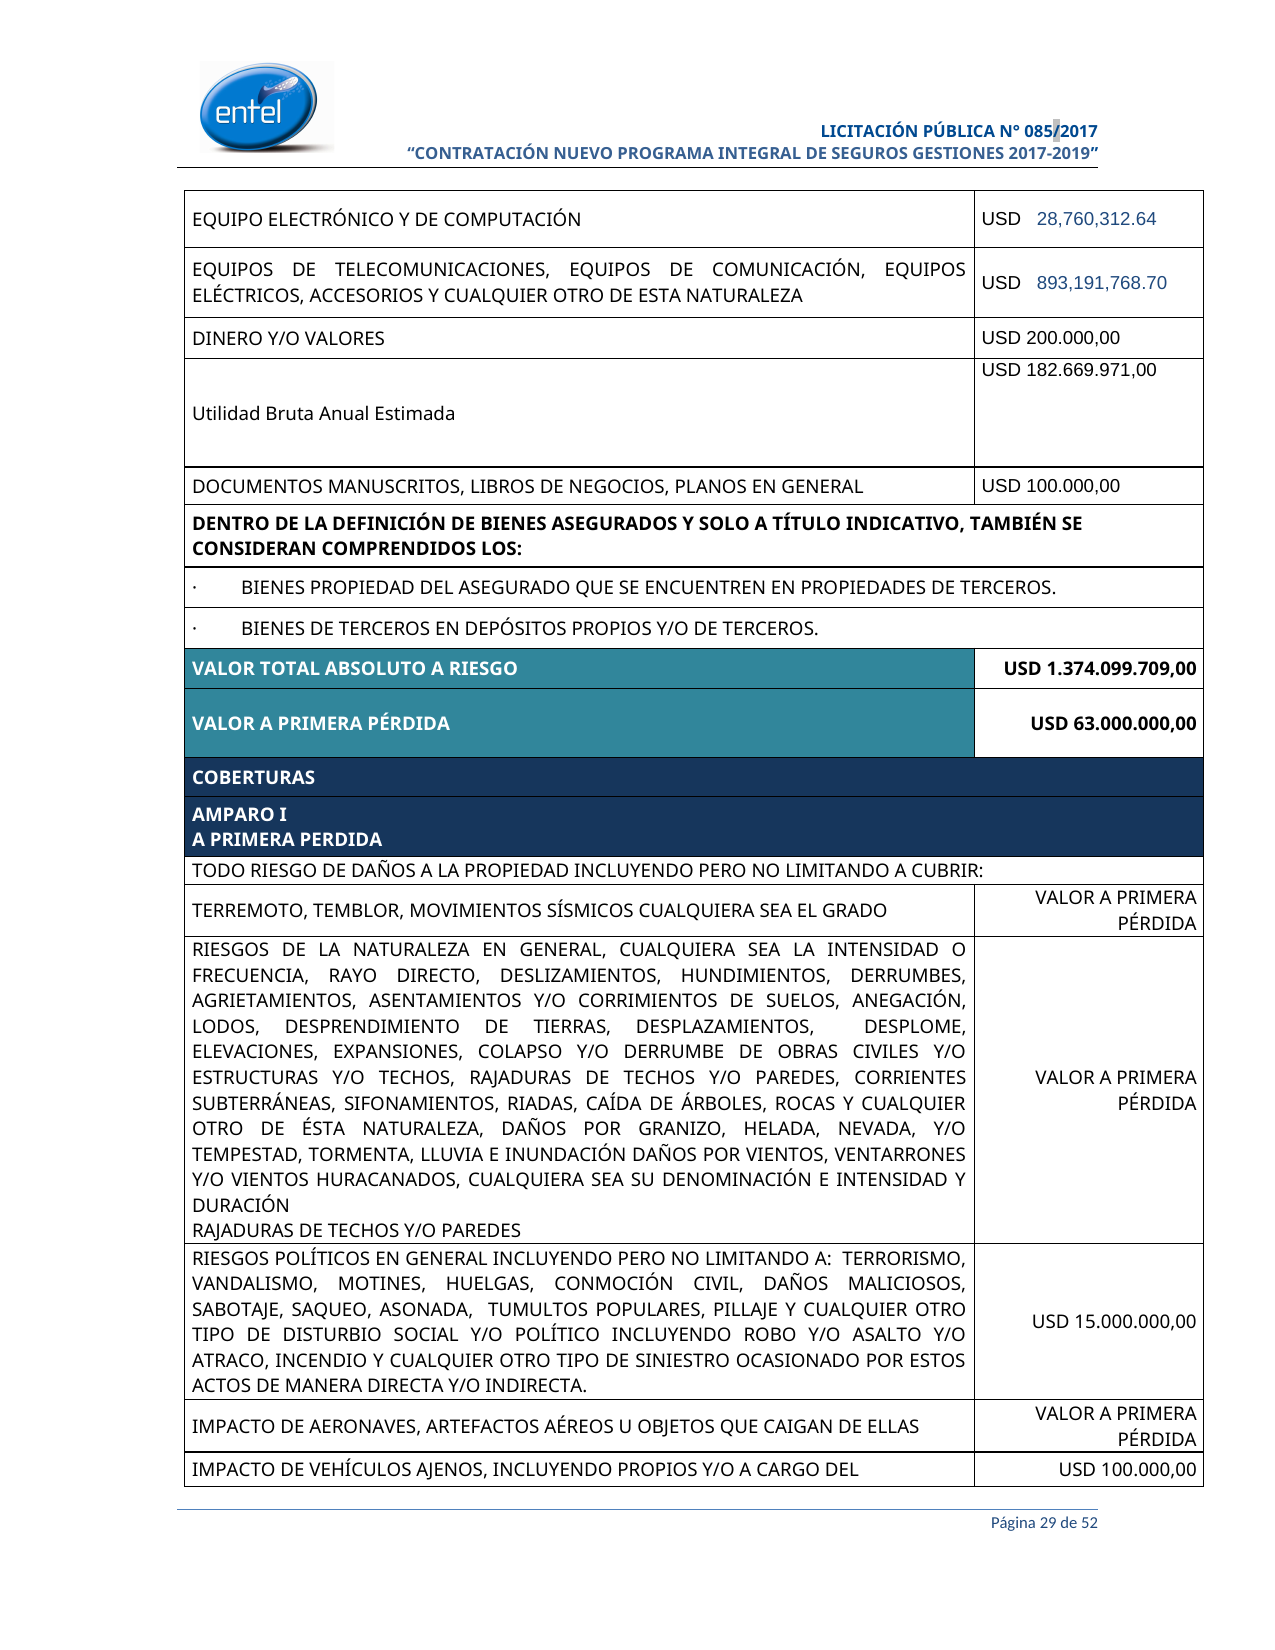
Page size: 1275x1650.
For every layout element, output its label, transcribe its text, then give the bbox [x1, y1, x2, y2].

table_cell VALOR A PRIMERA PÉRDIDA [975, 1400, 1203, 1451]
table_cell AMPARO I A PRIMERA PERDIDA [185, 797, 1203, 856]
table_cell USD 15.000.000,00 [975, 1244, 1203, 1399]
table_cell RIESGOS DE LA NATURALEZA EN GENERAL, CUALQUIERA SEA LA INTENSIDAD O FRECUENCIA, RAYO DIRECTO, DESLIZAMIENTOS, HUNDIMIENTOS, DERRUMBES, AGRIETAMIENTOS, ASENTAMIENTOS Y/O CORRIMIENTOS DE SUELOS, ANEGACIÓN, LODOS, DESPRENDIMIENTO DE TIERRAS, DESPLAZAMIENTOS, DESPLOME, ELEVACIONES, EXPANSIONES, COLAPSO Y/O DERRUMBE DE OBRAS CIVILES Y/O ESTRUCTURAS Y/O TECHOS, RAJADURAS DE TECHOS Y/O PAREDES, CORRIENTES SUBTERRÁNEAS, SIFONAMIENTOS, RIADAS, CAÍDA DE ÁRBOLES, ROCAS Y CUALQUIER OTRO DE ÉSTA NATURALEZA, DAÑOS POR GRANIZO, HELADA, NEVADA, Y/O TEMPESTAD, TORMENTA, LLUVIA E INUNDACIÓN DAÑOS POR VIENTOS, VENTARRONES Y/O VIENTOS HURACANADOS, CUALQUIERA SEA SU DENOMINACIÓN E INTENSIDAD Y DURACIÓN RAJADURAS DE TECHOS Y/O PAREDES [185, 937, 974, 1243]
table_cell DINERO Y/O VALORES [185, 318, 974, 358]
table_cell VALOR A PRIMERA PÉRDIDA [975, 937, 1203, 1243]
table_cell USD 28,760,312.64 [975, 191, 1203, 247]
table_cell RIESGOS POLÍTICOS EN GENERAL INCLUYENDO PERO NO LIMITANDO A: TERRORISMO, VANDALISMO, MOTINES, HUELGAS, CONMOCIÓN CIVIL, DAÑOS MALICIOSOS, SABOTAJE, SAQUEO, ASONADA, TUMULTOS POPULARES, PILLAJE Y CUALQUIER OTRO TIPO DE DISTURBIO SOCIAL Y/O POLÍTICO INCLUYENDO ROBO Y/O ASALTO Y/O ATRACO, INCENDIO Y CUALQUIER OTRO TIPO DE SINIESTRO OCASIONADO POR ESTOS ACTOS DE MANERA DIRECTA Y/O INDIRECTA. [185, 1244, 974, 1399]
table_cell USD 182.669.971,00 [975, 359, 1203, 466]
table_cell COBERTURAS [185, 758, 1203, 796]
table_cell VALOR A PRIMERA PÉRDIDA [975, 885, 1203, 936]
table_cell EQUIPO ELECTRÓNICO Y DE COMPUTACIÓN [185, 191, 974, 247]
table_cell USD 200.000,00 [975, 318, 1203, 358]
table_cell TODO RIESGO DE DAÑOS A LA PROPIEDAD INCLUYENDO PERO NO LIMITANDO A CUBRIR: [185, 857, 1203, 884]
table_cell USD 893,191,768.70 [975, 248, 1203, 317]
table_cell DOCUMENTOS MANUSCRITOS, LIBROS DE NEGOCIOS, PLANOS EN GENERAL [185, 468, 974, 504]
table_cell · BIENES PROPIEDAD DEL ASEGURADO QUE SE ENCUENTREN EN PROPIEDADES DE TERCEROS. [185, 568, 1203, 607]
table_cell · BIENES DE TERCEROS EN DEPÓSITOS PROPIOS Y/O DE TERCEROS. [185, 608, 1203, 648]
table_cell IMPACTO DE VEHÍCULOS AJENOS, INCLUYENDO PROPIOS Y/O A CARGO DEL ASEGURADO [185, 1453, 974, 1486]
table_cell IMPACTO DE AERONAVES, ARTEFACTOS AÉREOS U OBJETOS QUE CAIGAN DE ELLAS [185, 1400, 974, 1451]
table_cell USD 1.374.099.709,00 [975, 649, 1203, 688]
table_cell DENTRO DE LA DEFINICIÓN DE BIENES ASEGURADOS Y SOLO A TÍTULO INDICATIVO, TAMBIÉN SE CONSIDERAN COMPRENDIDOS LOS: [185, 505, 1203, 566]
table_cell VALOR A PRIMERA PÉRDIDA [185, 689, 974, 757]
table_cell USD 100.000,00 [975, 468, 1203, 504]
table_cell USD 63.000.000,00 [975, 689, 1203, 757]
table_cell EQUIPOS DE TELECOMUNICACIONES, EQUIPOS DE COMUNICACIÓN, EQUIPOS ELÉCTRICOS, ACCESORIOS Y CUALQUIER OTRO DE ESTA NATURALEZA [185, 248, 974, 317]
table_cell Utilidad Bruta Anual Estimada [185, 359, 974, 466]
table_cell USD 100.000,00 [975, 1453, 1203, 1486]
picture [199, 61, 335, 153]
table_cell VALOR TOTAL ABSOLUTO A RIESGO [185, 649, 974, 688]
table_cell TERREMOTO, TEMBLOR, MOVIMIENTOS SÍSMICOS CUALQUIERA SEA EL GRADO [185, 885, 974, 936]
